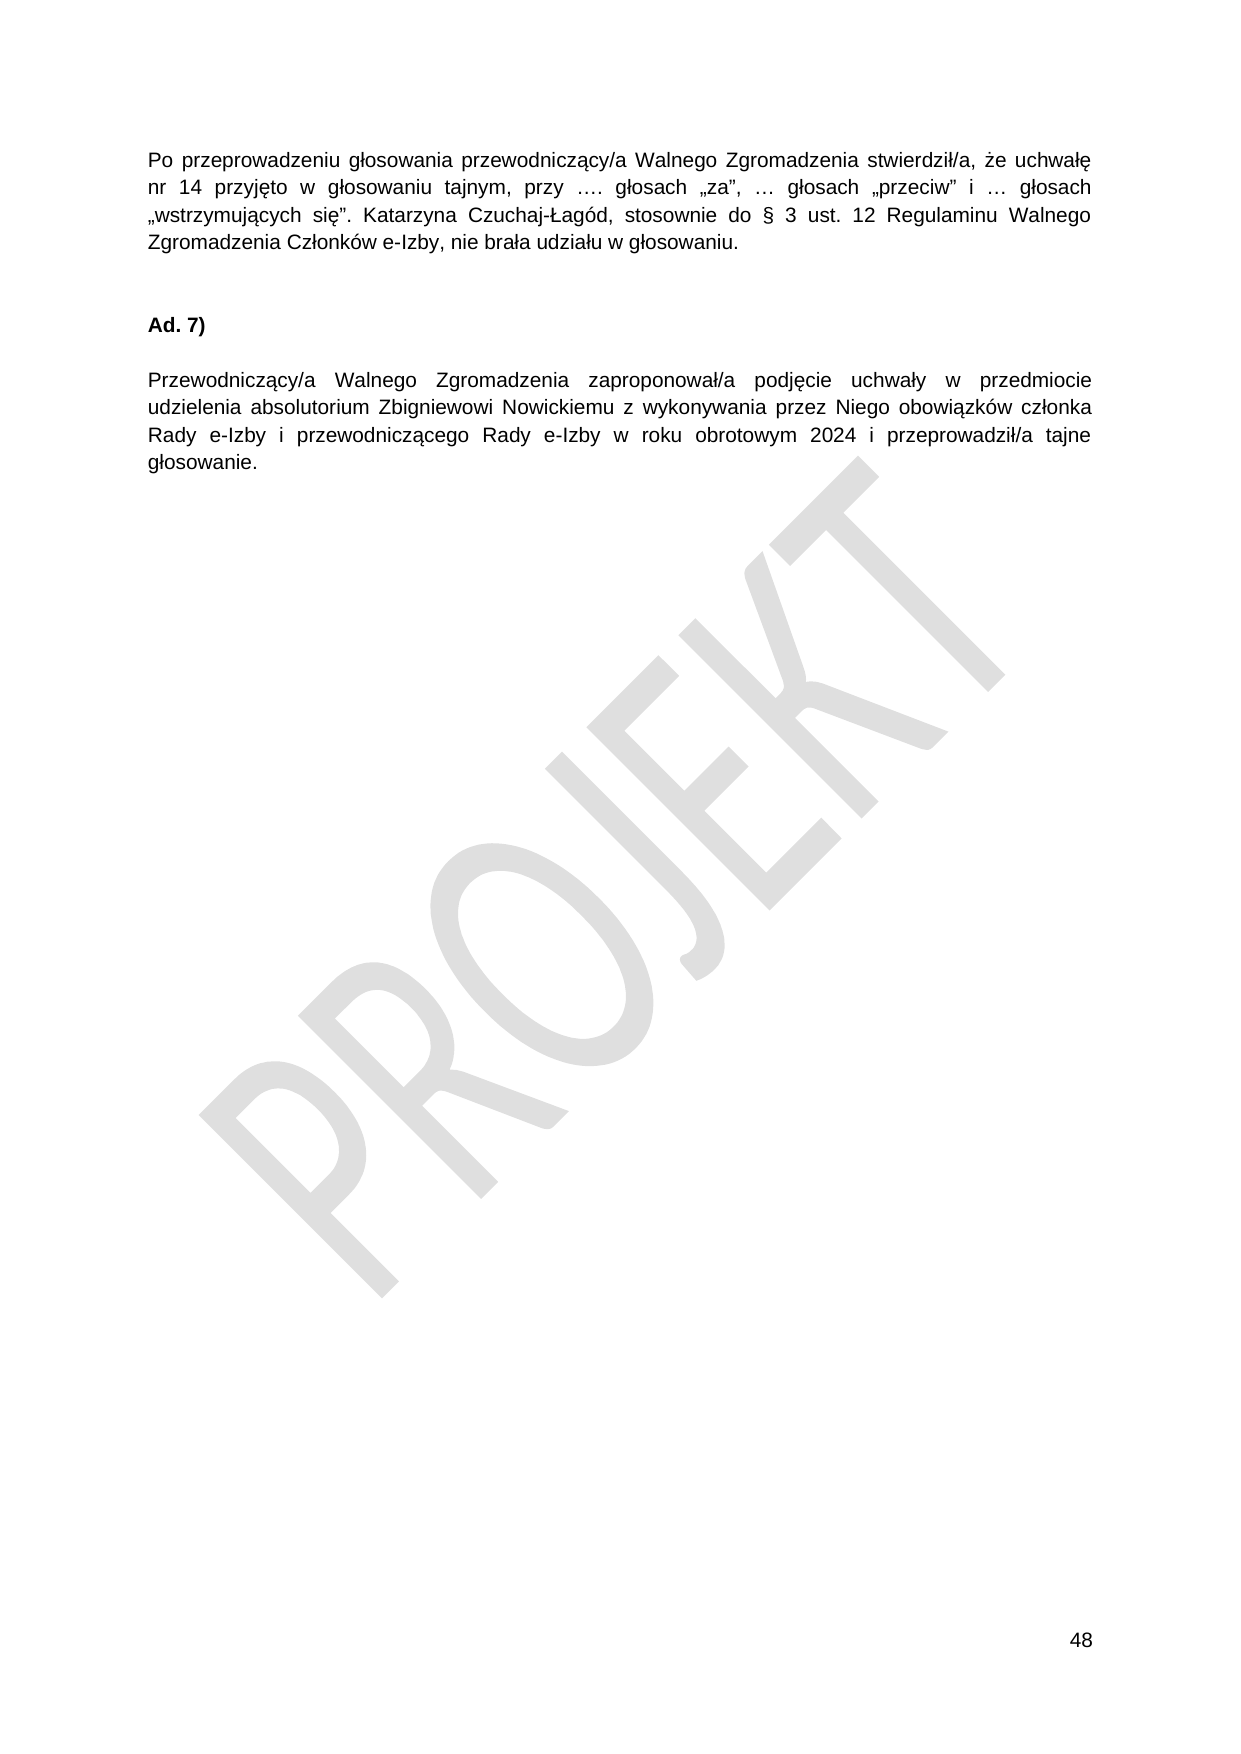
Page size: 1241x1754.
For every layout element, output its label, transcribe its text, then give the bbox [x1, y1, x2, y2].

text Po przeprowadzeniu głosowania przewodniczący/a Walnego Zgromadzenia stwierdził/a, że uchwałę nr 14 przyjęto w głosowaniu tajnym, przy …. głosach „za”, … głosach „przeciw” i … głosach „wstrzymujących się”. Katarzyna Czuchaj-Łagód, stosownie do § 3 ust. 12 Regulaminu Walnego Zgromadzenia Członków e-Izby, nie brała udziału w głosowaniu. [148, 148, 1093, 254]
text Przewodniczący/a Walnego Zgromadzenia zaproponował/a podjęcie uchwały w przedmiocie udzielenia absolutorium Zbigniewowi Nowickiemu z wykonywania przez Niego obowiązków członka Rady e-Izby i przewodniczącego Rady e-Izby w roku obrotowym 2024 i przeprowadził/a tajne głosowanie. [148, 368, 1093, 474]
text Ad. 7) [148, 313, 1093, 337]
